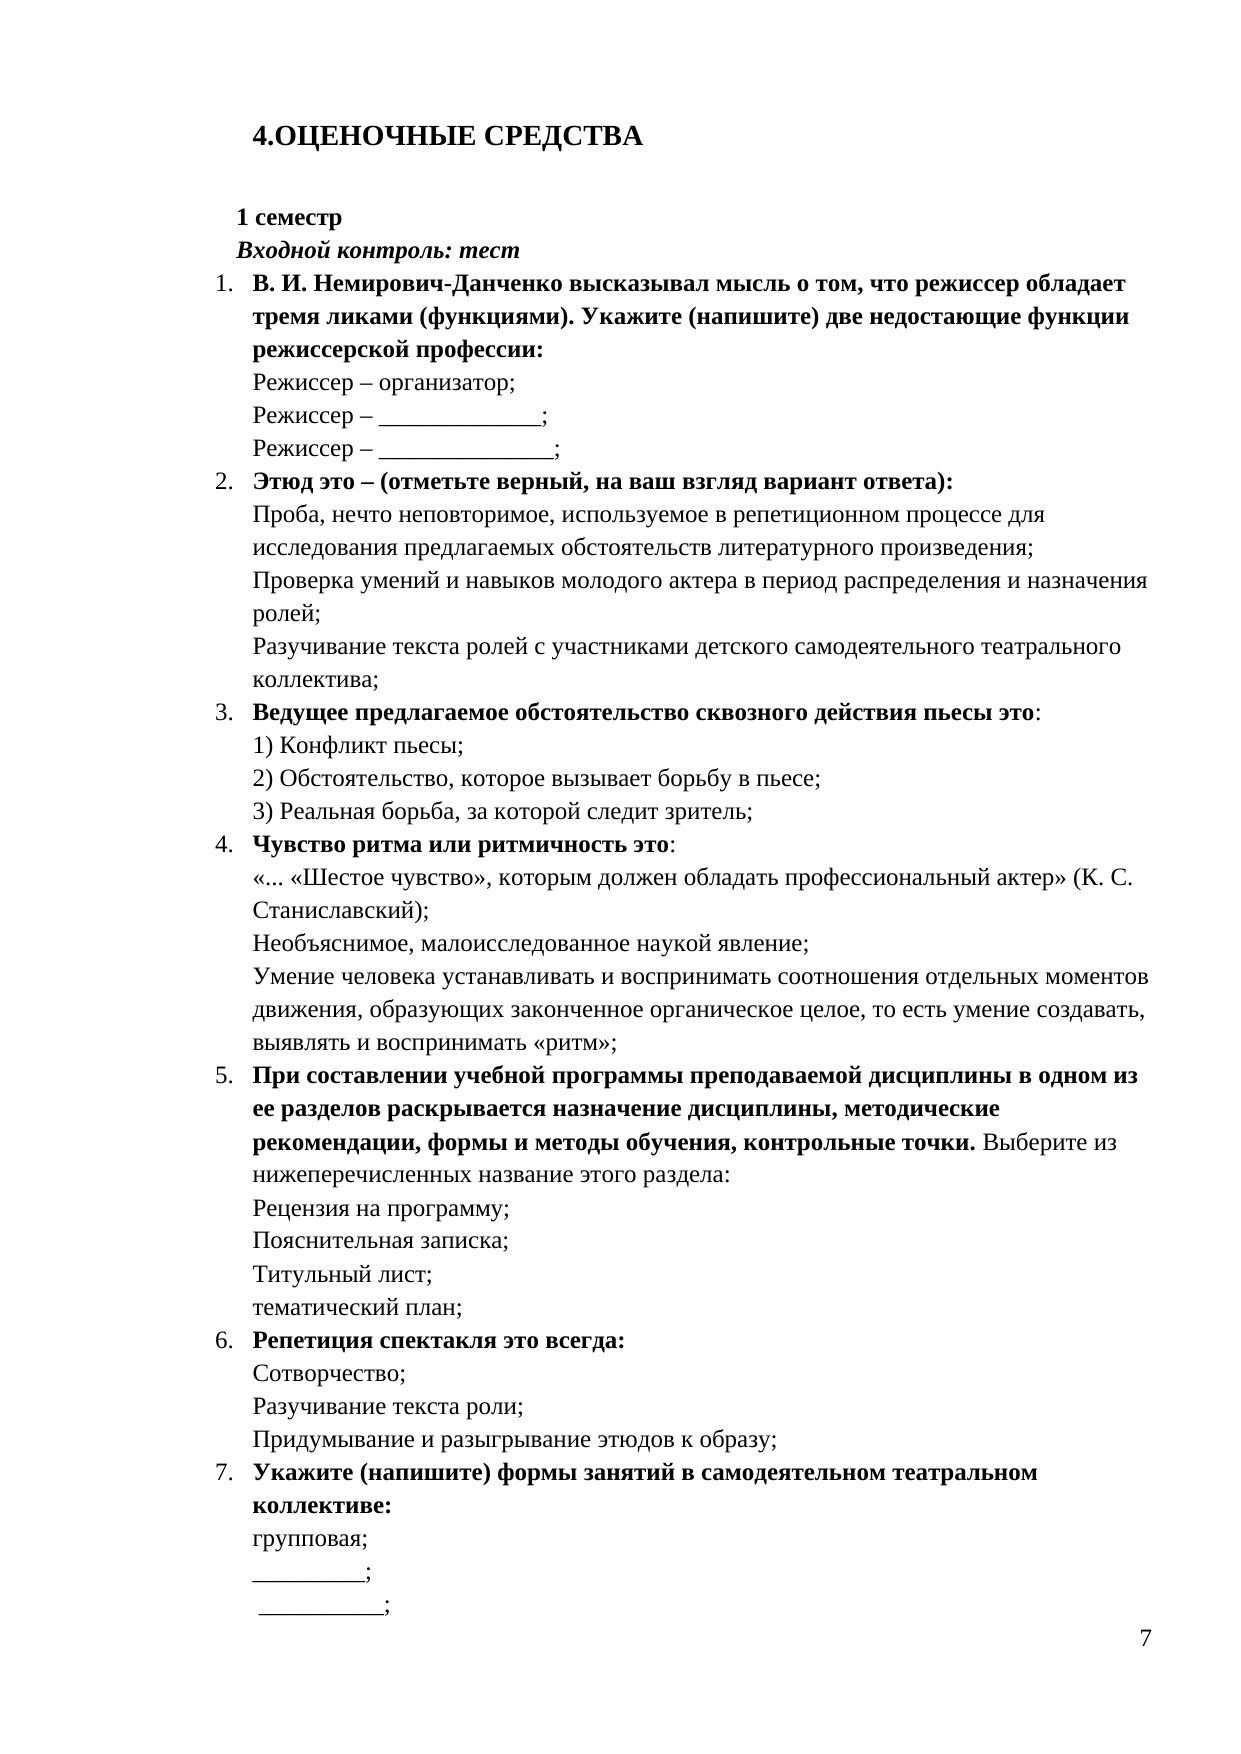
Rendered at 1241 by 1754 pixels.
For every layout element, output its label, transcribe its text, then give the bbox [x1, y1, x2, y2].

list Ведущее предлагаемое обстоятельство сквозного действия пьесы это: 1) Конфликт пьесы; 2) Обстоятельство, которое вызывает борьбу в пьесе; 3) Реальная борьба, за которой следит зритель; [215, 697, 1152, 825]
list При составлении учебной программы преподаваемой дисциплины в одном из ее разделов раскрывается назначение дисциплины, методические рекомендации, формы и методы обучения, контрольные точки. Выберите из нижеперечисленных название этого раздела: Рецензия на программу; Пояснительная записка; Титульный лист; тематический план; [215, 1061, 1152, 1320]
list Этюд это – (отметьте верный, на ваш взгляд вариант ответа): Проба, нечто неповторимое, используемое в репетиционном процессе для исследования предлагаемых обстоятельств литературного произведения; Проверка умений и навыков молодого актера в период распределения и назначения ролей; Разучивание текста ролей с участниками детского самодеятельного театрального коллектива; [215, 466, 1152, 693]
list Репетиция спектакля это всегда: Сотворчество; Разучивание текста роли; Придумывание и разыгрывание этюдов к образу; [215, 1325, 1152, 1452]
list Укажите (напишите) формы занятий в самодеятельном театральном коллективе: групповая; _________; __________; [215, 1457, 1152, 1618]
text Входной контроль: тест [177, 235, 1152, 264]
text 4.ОЦЕНОЧНЫЕ СРЕДСТВА [252, 118, 1152, 152]
list Чувство ритма или ритмичность это: «... «Шестое чувство», которым должен обладать профессиональный актер» (К. С. Станиславский); Необъяснимое, малоисследованное наукой явление; Умение человека устанавливать и воспринимать соотношения отдельных моментов движения, образующих законченное органическое целое, то есть умение создавать, выявлять и воспринимать «ритм»; [215, 829, 1152, 1056]
list В. И. Немирович-Данченко высказывал мысль о том, что режиссер обладает тремя ликами (функциями). Укажите (напишите) две недостающие функции режиссерской профессии: Режиссер – организатор; Режиссер – _____________; Режиссер – ______________; [215, 268, 1152, 462]
text 1 семестр [177, 202, 1152, 231]
